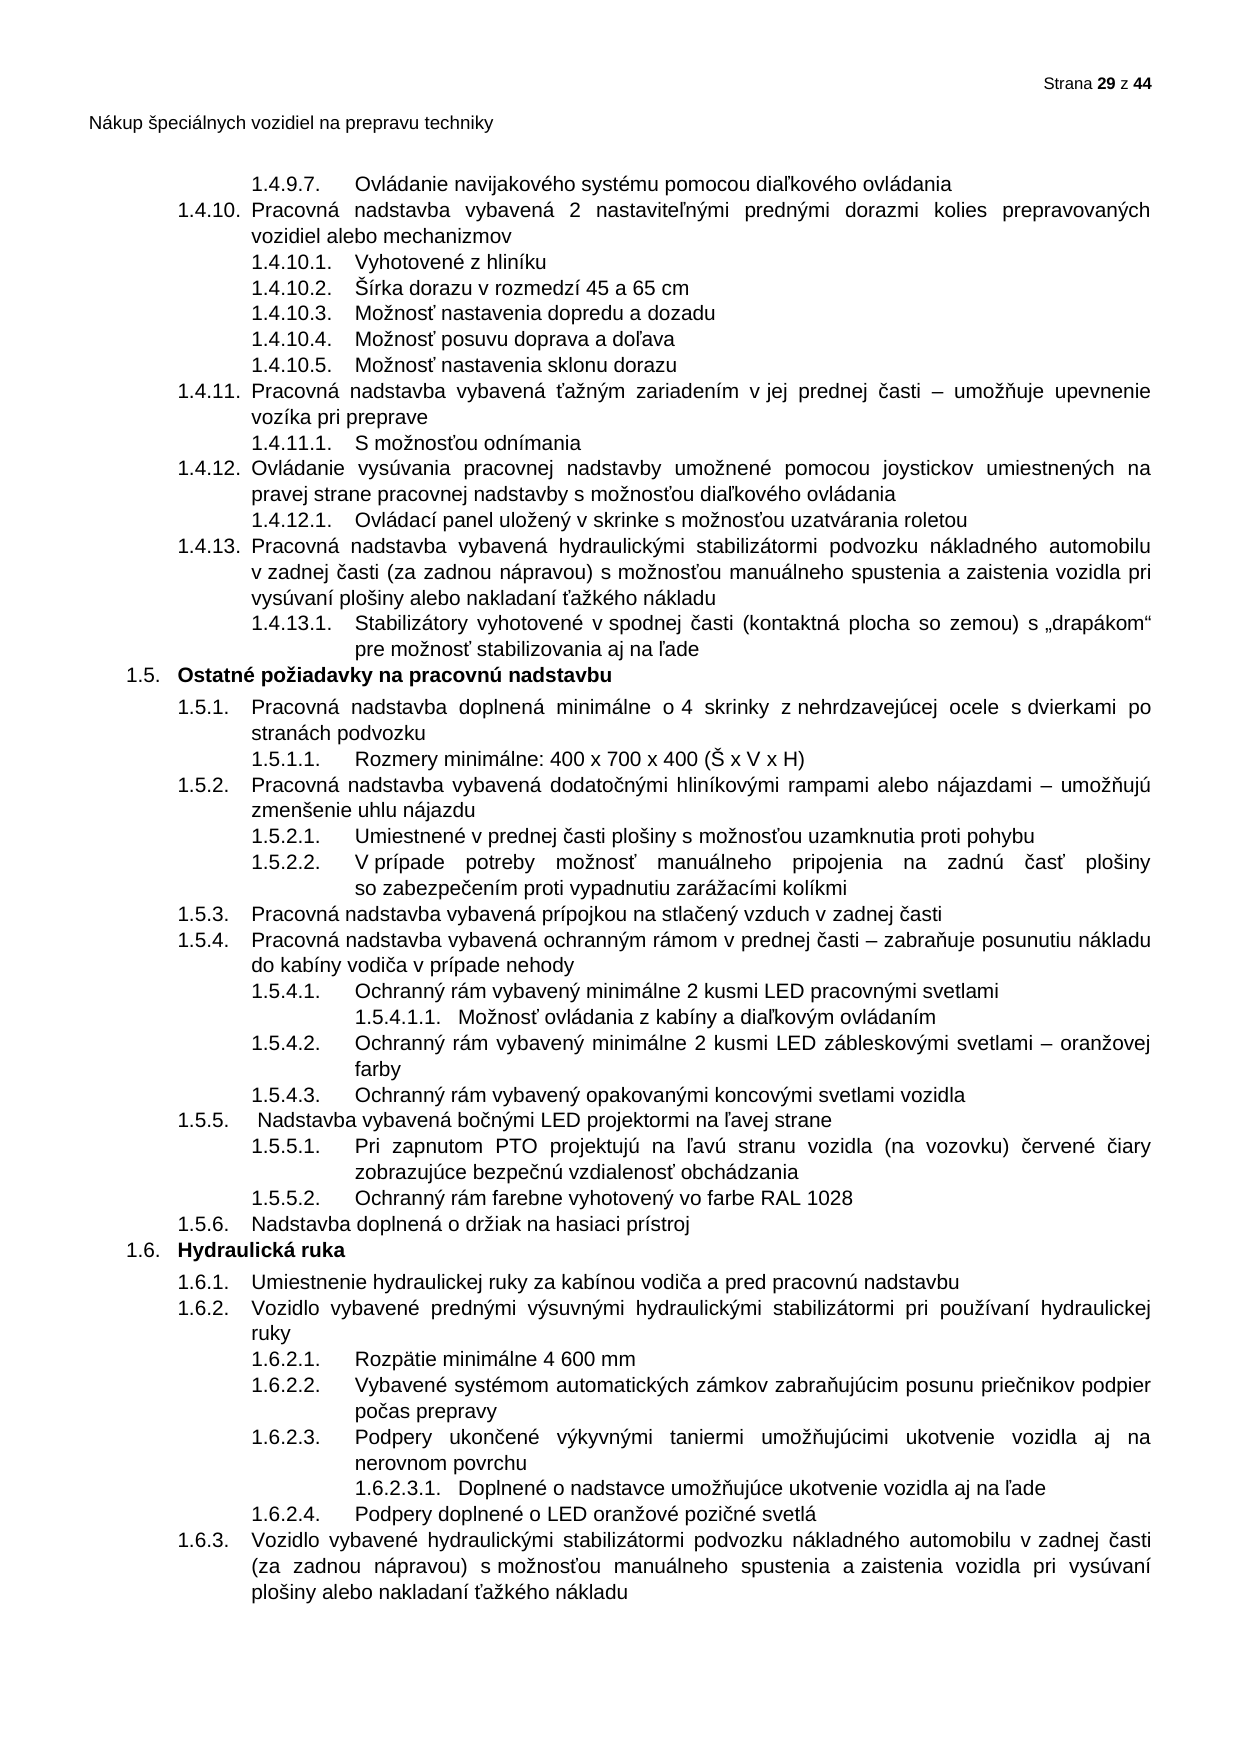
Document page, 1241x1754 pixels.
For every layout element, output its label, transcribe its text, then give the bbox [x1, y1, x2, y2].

list Ovládací panel uložený v skrinke s možnosťou uzatvárania roletou [251, 508, 1152, 532]
list Umiestnenie hydraulickej ruky za kabínou vodiča a pred pracovnú nadstavbu [177, 1269, 1152, 1293]
list Pracovná nadstavba vybavená dodatočnými hliníkovými rampami alebo nájazdami – umožňujú zmenšenie uhlu nájazdu [177, 772, 1152, 822]
list Pracovná nadstavba vybavená hydraulickými stabilizátormi podvozku nákladného automobilu v zadnej časti (za zadnou nápravou) s možnosťou manuálneho spustenia a zaistenia vozidla pri vysúvaní plošiny alebo nakladaní ťažkého nákladu [177, 534, 1152, 609]
list Pracovná nadstavba doplnená minimálne o 4 skrinky z nehrdzavejúcej ocele s dvierkami po stranách podvozku [177, 695, 1152, 745]
list Pracovná nadstavba vybavená prípojkou na stlačený vzduch v zadnej časti [177, 902, 1152, 926]
list S možnosťou odnímania [251, 430, 1152, 454]
list Rozmery minimálne: 400 x 700 x 400 (Š x V x H) [251, 747, 1152, 771]
list Vyhotovené z hliníku [251, 249, 1152, 273]
list Šírka dorazu v rozmedzí 45 a 65 cm [251, 275, 1152, 299]
list Vozidlo vybavené hydraulickými stabilizátormi podvozku nákladného automobilu v zadnej časti (za zadnou nápravou) s možnosťou manuálneho spustenia a zaistenia vozidla pri vysúvaní plošiny alebo nakladaní ťažkého nákladu [177, 1528, 1152, 1603]
list Pracovná nadstavba vybavená ochranným rámom v prednej časti – zabraňuje posunutiu nákladu do kabíny vodiča v prípade nehody [177, 927, 1152, 977]
list Pri zapnutom PTO projektujú na ľavú stranu vozidla (na vozovku) červené čiary zobrazujúce bezpečnú vzdialenosť obchádzania [251, 1134, 1152, 1184]
list Stabilizátory vyhotovené v spodnej časti (kontaktná plocha so zemou) s „drapákom“ pre možnosť stabilizovania aj na ľade [251, 611, 1152, 661]
list Možnosť posuvu doprava a doľava [251, 327, 1152, 351]
list Ostatné požiadavky na pracovnú nadstavbu [126, 663, 1152, 687]
list Pracovná nadstavba vybavená ťažným zariadením v jej prednej časti – umožňuje upevnenie vozíka pri preprave [177, 379, 1152, 428]
list Nadstavba doplnená o držiak na hasiaci prístroj [177, 1212, 1152, 1236]
list V prípade potreby možnosť manuálneho pripojenia na zadnú časť plošiny so zabezpečením proti vypadnutiu zarážacími kolíkmi [251, 850, 1152, 900]
list Pracovná nadstavba vybavená 2 nastaviteľnými prednými dorazmi kolies prepravovaných vozidiel alebo mechanizmov [177, 198, 1152, 248]
list Vozidlo vybavené prednými výsuvnými hydraulickými stabilizátormi pri používaní hydraulickej ruky [177, 1295, 1152, 1345]
list Ochranný rám vybavený minimálne 2 kusmi LED pracovnými svetlami [251, 979, 1152, 1003]
list Nadstavba vybavená bočnými LED projektormi na ľavej strane [177, 1108, 1152, 1132]
list Možnosť ovládania z kabíny a diaľkovým ovládaním [354, 1005, 1152, 1029]
list Možnosť nastavenia dopredu a dozadu [251, 301, 1152, 325]
list Vybavené systémom automatických zámkov zabraňujúcim posunu priečnikov podpier počas prepravy [251, 1373, 1152, 1423]
list Možnosť nastavenia sklonu dorazu [251, 353, 1152, 377]
list Ochranný rám farebne vyhotovený vo farbe RAL 1028 [251, 1186, 1152, 1210]
list Ochranný rám vybavený opakovanými koncovými svetlami vozidla [251, 1082, 1152, 1106]
list Ovládanie vysúvania pracovnej nadstavby umožnené pomocou joystickov umiestnených na pravej strane pracovnej nadstavby s možnosťou diaľkového ovládania [177, 456, 1152, 506]
list Rozpätie minimálne 4 600 mm [251, 1347, 1152, 1371]
list Podpery ukončené výkyvnými taniermi umožňujúcimi ukotvenie vozidla aj na nerovnom povrchu [251, 1424, 1152, 1474]
list Doplnené o nadstavce umožňujúce ukotvenie vozidla aj na ľade [354, 1476, 1152, 1500]
list Podpery doplnené o LED oranžové pozičné svetlá [251, 1502, 1152, 1526]
list Umiestnené v prednej časti plošiny s možnosťou uzamknutia proti pohybu [251, 824, 1152, 848]
list Ovládanie navijakového systému pomocou diaľkového ovládania [251, 172, 1152, 196]
list Ochranný rám vybavený minimálne 2 kusmi LED zábleskovými svetlami – oranžovej farby [251, 1031, 1152, 1081]
list Hydraulická ruka [126, 1237, 1152, 1261]
